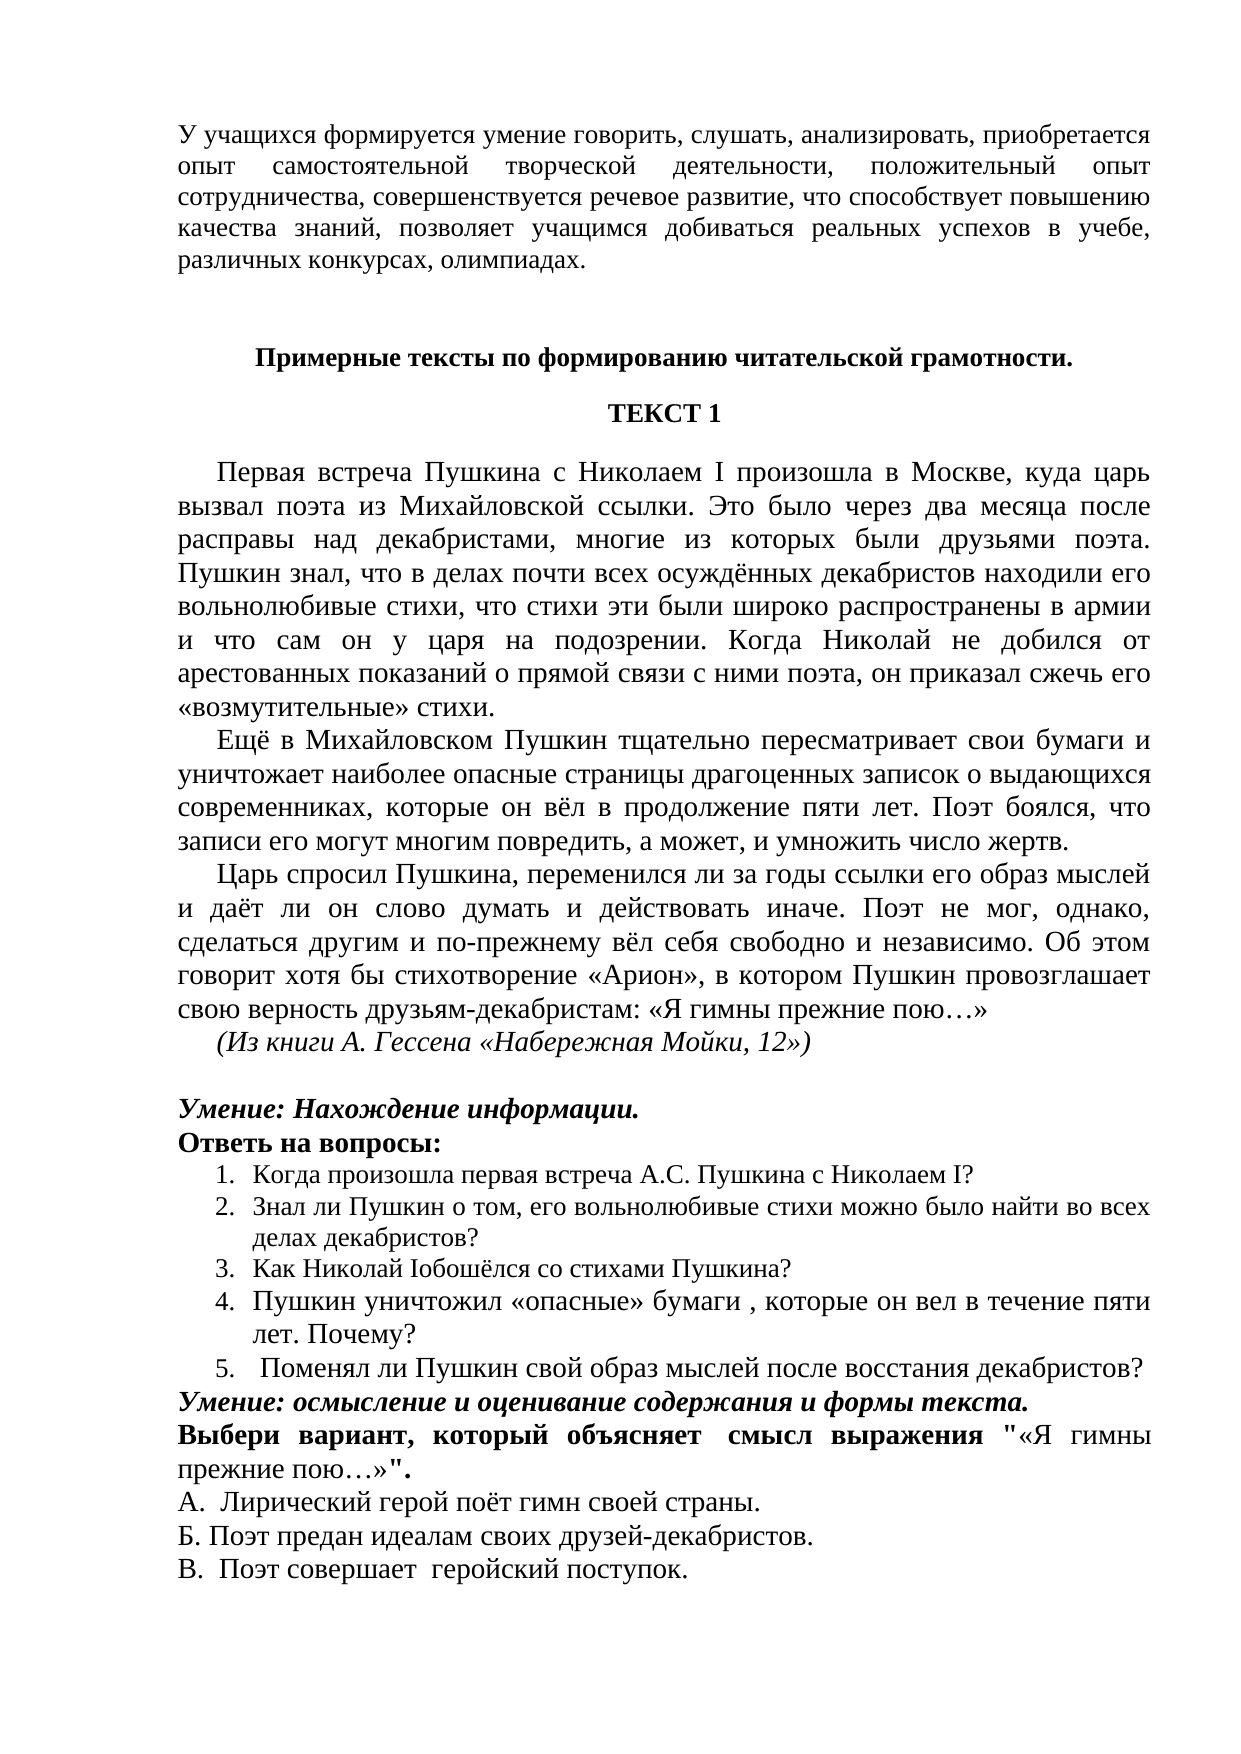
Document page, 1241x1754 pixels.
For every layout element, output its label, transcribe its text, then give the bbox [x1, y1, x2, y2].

list Пушкин уничтожил «опасные» бумаги , которые он вел в течение пяти лет. Почему? [215, 1283, 1152, 1350]
text Ещё в Михайловском Пушкин тщательно пересматривает свои бумаги и уничтожает наиболее опасные страницы драгоценных записок о выдающихся современниках, которые он вёл в продолжение пяти лет. Поэт боялся, что записи его могут многим повредить, а может, и умножить число жертв. [177, 722, 1152, 857]
list Когда произошла первая встреча А.С. Пушкина с Николаем I? [215, 1158, 1152, 1190]
list Знал ли Пушкин о том, его вольнолюбивые стихи можно было найти во всех делах декабристов? [215, 1190, 1152, 1252]
text Выбери вариант, который объясняет смысл выражения "«Я гимны прежние пою…»". [177, 1417, 1152, 1484]
text ТЕКСТ 1 [177, 398, 1152, 429]
list Поменял ли Пушкин свой образ мыслей после восстания декабристов? [215, 1350, 1152, 1384]
text У учащихся формируется умение говорить, слушать, анализировать, приобретается опыт самостоятельной творческой деятельности, положительный опыт сотрудничества, совершенствуется речевое развитие, что способствует повышению качества знаний, позволяет учащимся добиваться реальных успехов в учебе, различных конкурсах, олимпиадах. [177, 118, 1152, 274]
text Умение: Нахождение информации. [177, 1091, 1152, 1125]
text А. Лирический герой поёт гимн своей страны. [177, 1484, 1152, 1518]
text Примерные тексты по формированию читательской грамотности. [177, 341, 1152, 372]
text Первая встреча Пушкина с Николаем I произошла в Москве, куда царь вызвал поэта из Михайловской ссылки. Это было через два месяца после расправы над декабристами, многие из которых были друзьями поэта. Пушкин знал, что в делах почти всех осуждённых декабристов находили его вольнолюбивые стихи, что стихи эти были широко распространены в армии и что сам он у царя на подозрении. Когда Николай не добился от арестованных показаний о прямой связи с ними поэта, он приказал сжечь его «возмутительные» стихи. [177, 454, 1152, 722]
text В. Поэт совершает геройский поступок. [177, 1551, 1152, 1585]
text Умение: осмысление и оценивание содержания и формы текста. [177, 1384, 1152, 1417]
list Как Николай Iобошёлся со стихами Пушкина? [215, 1252, 1152, 1283]
text Б. Поэт предан идеалам своих друзей-декабристов. [177, 1518, 1152, 1551]
text Ответь на вопросы: [177, 1125, 1152, 1158]
text Царь спросил Пушкина, переменился ли за годы ссылки его образ мыслей и даёт ли он слово думать и действовать иначе. Поэт не мог, однако, сделаться другим и по-прежнему вёл себя свободно и независимо. Об этом говорит хотя бы стихотворение «Арион», в котором Пушкин провозглашает свою верность друзьям-декабристам: «Я гимны прежние пою…» [177, 857, 1152, 1024]
text (Из книги А. Гессена «Набережная Мойки, 12») [177, 1024, 1152, 1058]
